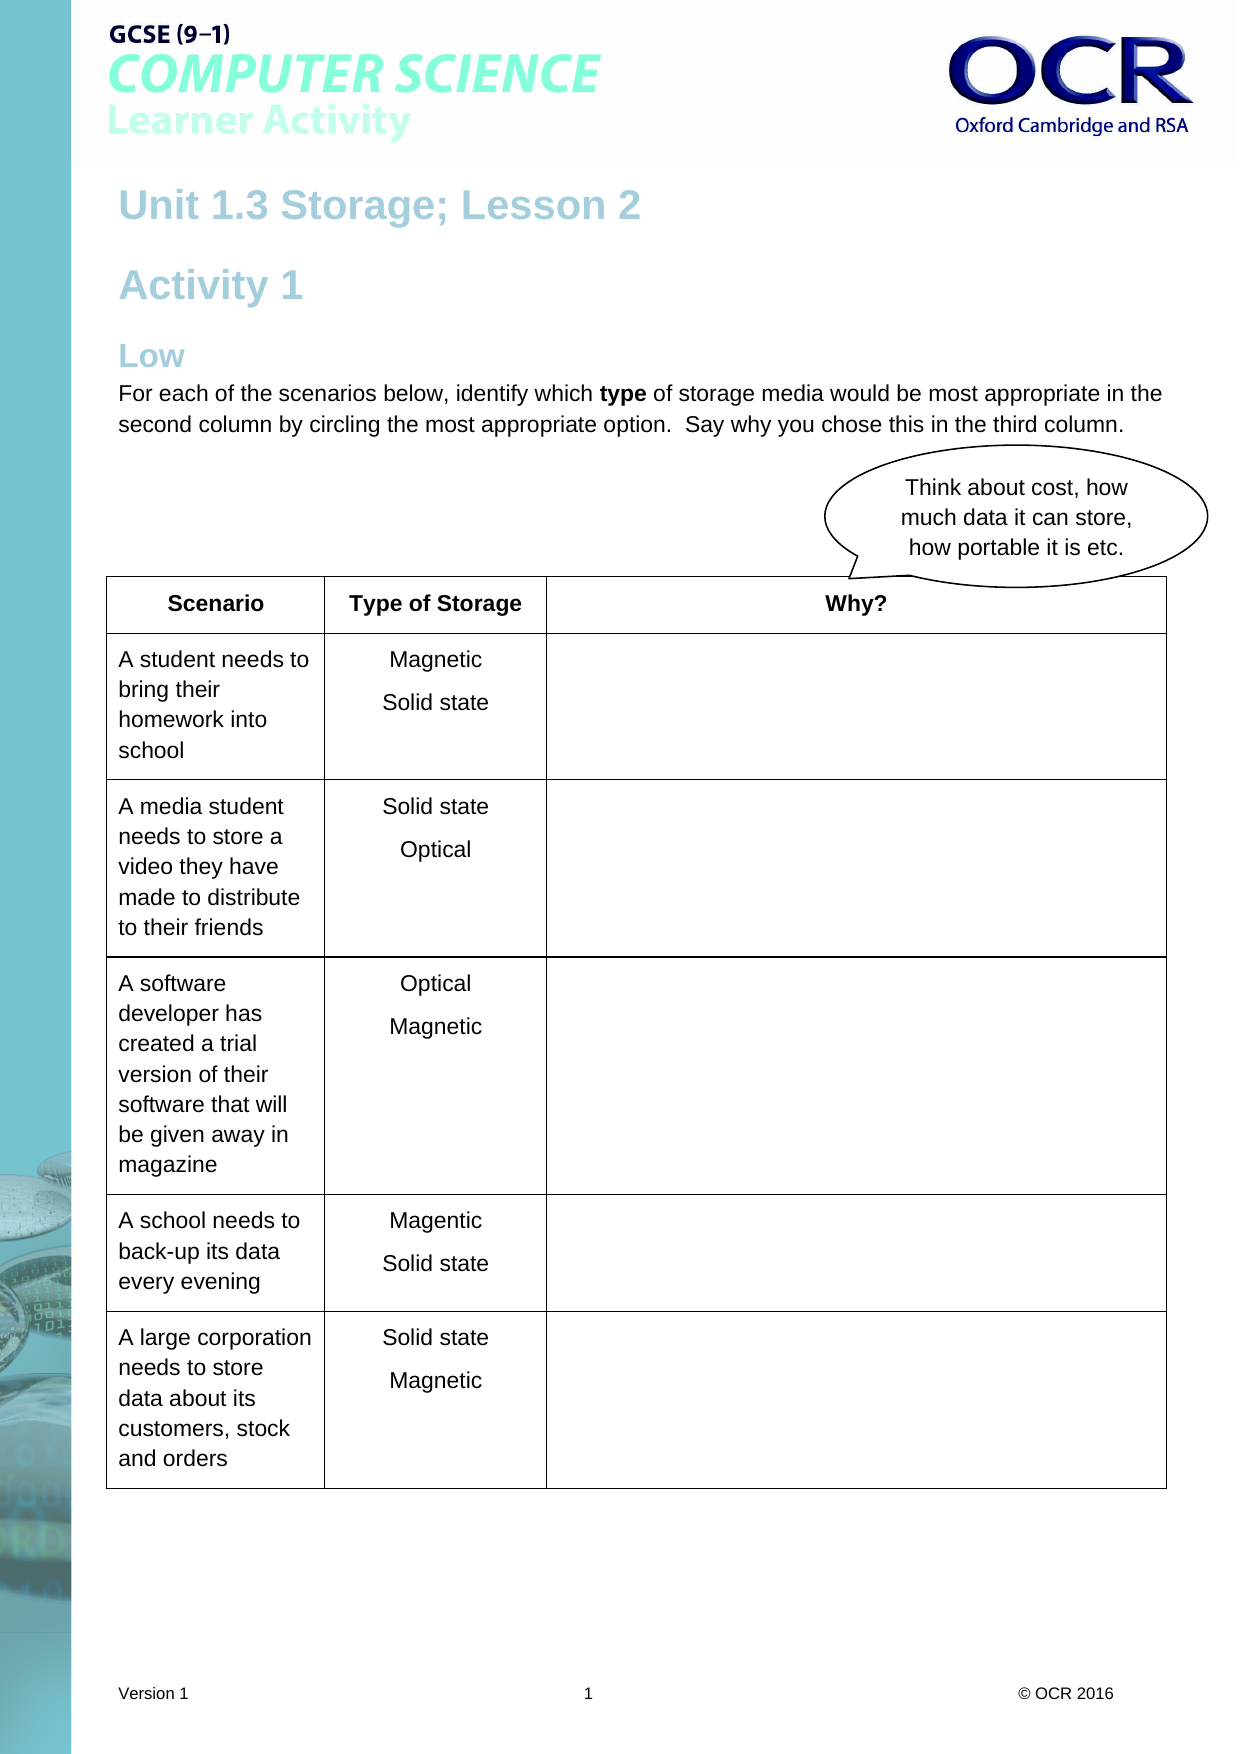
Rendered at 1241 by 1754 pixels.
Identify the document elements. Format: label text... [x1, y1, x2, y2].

table_cell Magnetic Solid state [325, 634, 546, 779]
table_cell [547, 1312, 1166, 1488]
table_header Scenario [107, 577, 324, 632]
table_cell A school needs to back-up its data every evening [107, 1195, 324, 1311]
subtitle Activity 1 [118, 260, 1167, 308]
table_cell [547, 958, 1166, 1194]
subtitle Low [118, 336, 1167, 375]
table_header Type of Storage [325, 577, 546, 632]
table_cell A software developer has created a trial version of their software that will be given away in magazine [107, 958, 324, 1194]
table_cell A student needs to bring their homework into school [107, 634, 324, 779]
table_cell Solid state Magnetic [325, 1312, 546, 1488]
table_header Why? [547, 577, 1166, 632]
subtitle Unit 1.3 Storage; Lesson 2 [118, 163, 1167, 228]
table_cell A large corporation needs to store data about its customers, stock and orders [107, 1312, 324, 1488]
text For each of the scenarios below, identify which type of storage media would be most appropriate in the second column by circling the most appropriate option. Say why you chose this in the third column. [118, 380, 1167, 437]
table_cell A media student needs to store a video they have made to distribute to their friends [107, 780, 324, 956]
table_cell [547, 634, 1166, 779]
table_cell [547, 1195, 1166, 1311]
table_cell Solid state Optical [325, 780, 546, 956]
picture [0, 0, 1236, 1754]
table_cell Optical Magnetic [325, 958, 546, 1194]
table_cell Magentic Solid state [325, 1195, 546, 1311]
table_cell [547, 780, 1166, 956]
